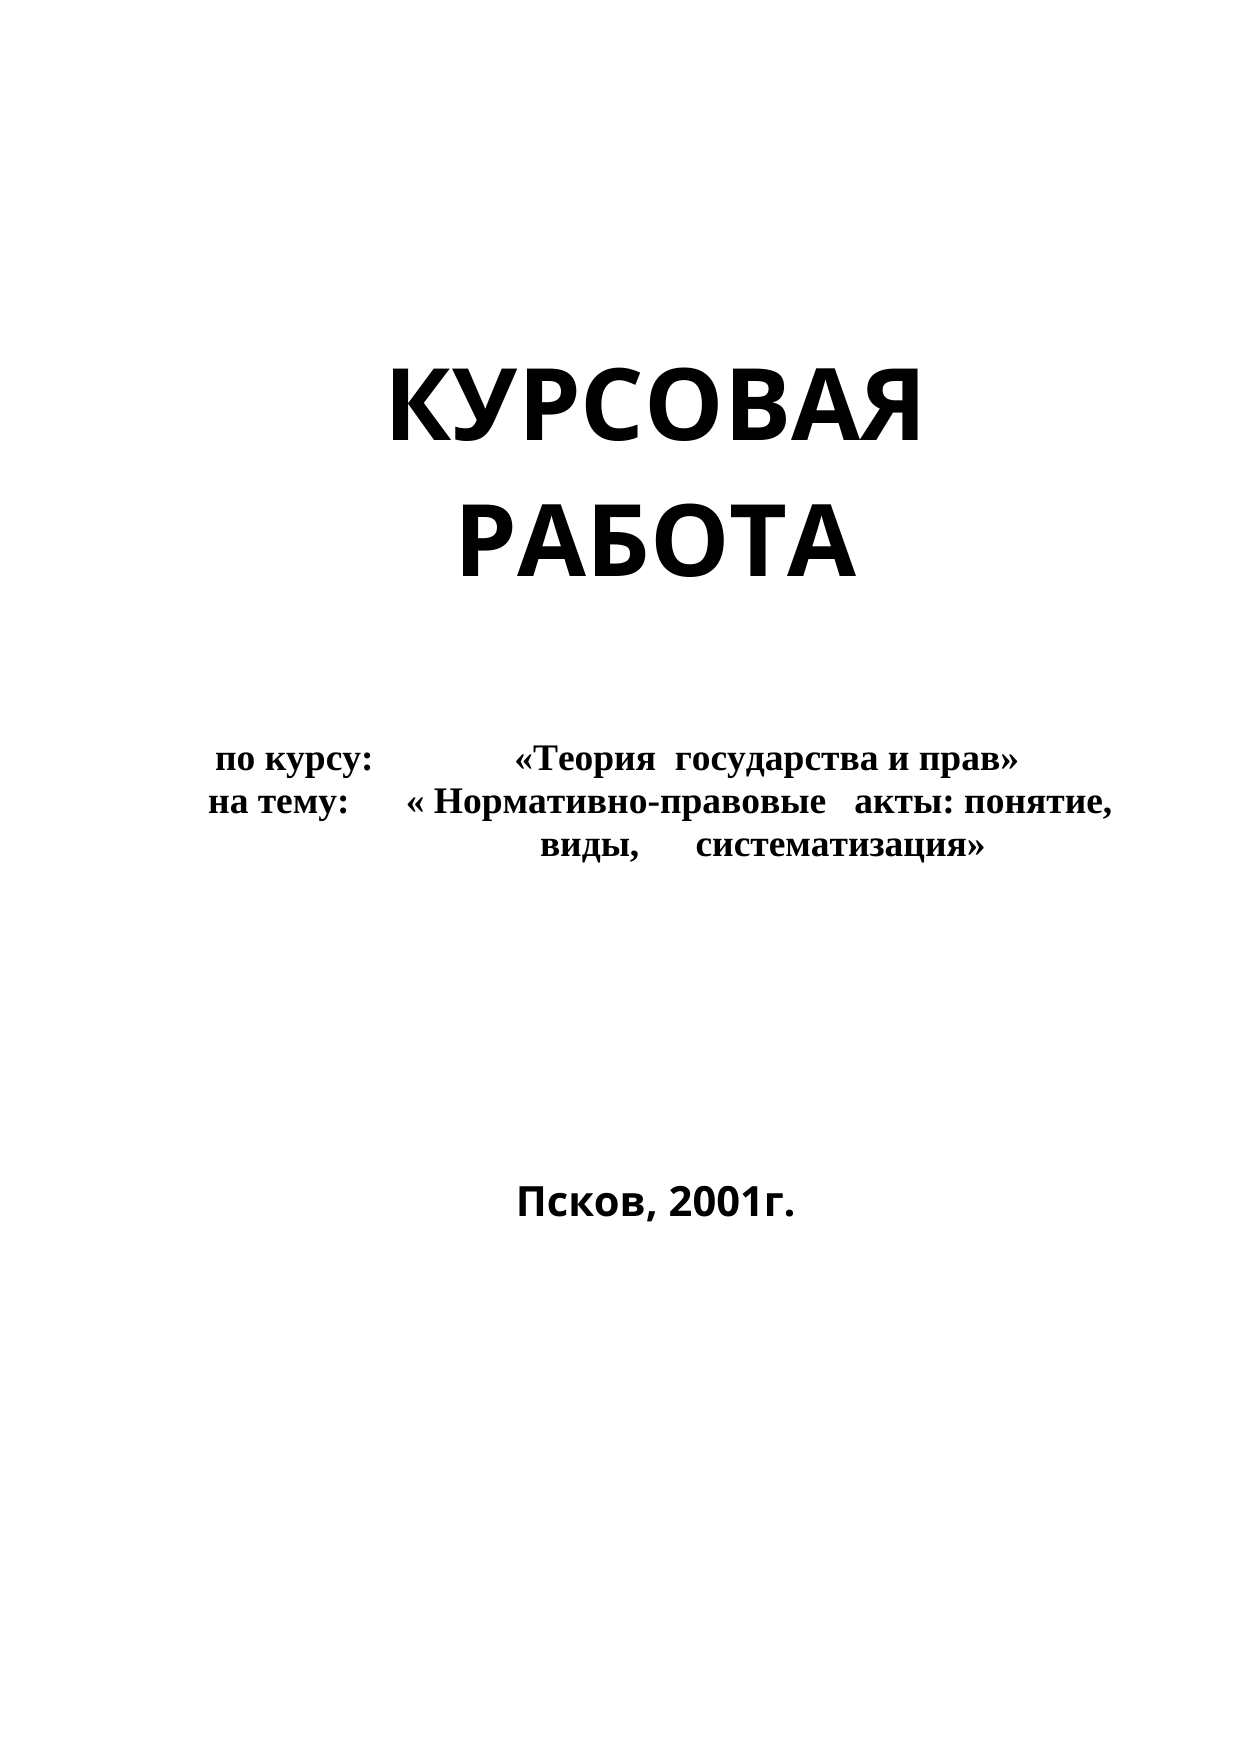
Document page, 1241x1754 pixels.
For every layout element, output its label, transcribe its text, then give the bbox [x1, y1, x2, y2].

text по курсу: «Теория государства и прав» [177, 736, 1134, 779]
subtitle КУРСОВАЯ РАБОТА [177, 334, 1134, 606]
text на тему: « Нормативно-правовые акты: понятие, [177, 779, 1134, 822]
text виды, систематизация» [540, 822, 1134, 865]
text Псков, 2001г. [177, 1172, 1134, 1228]
